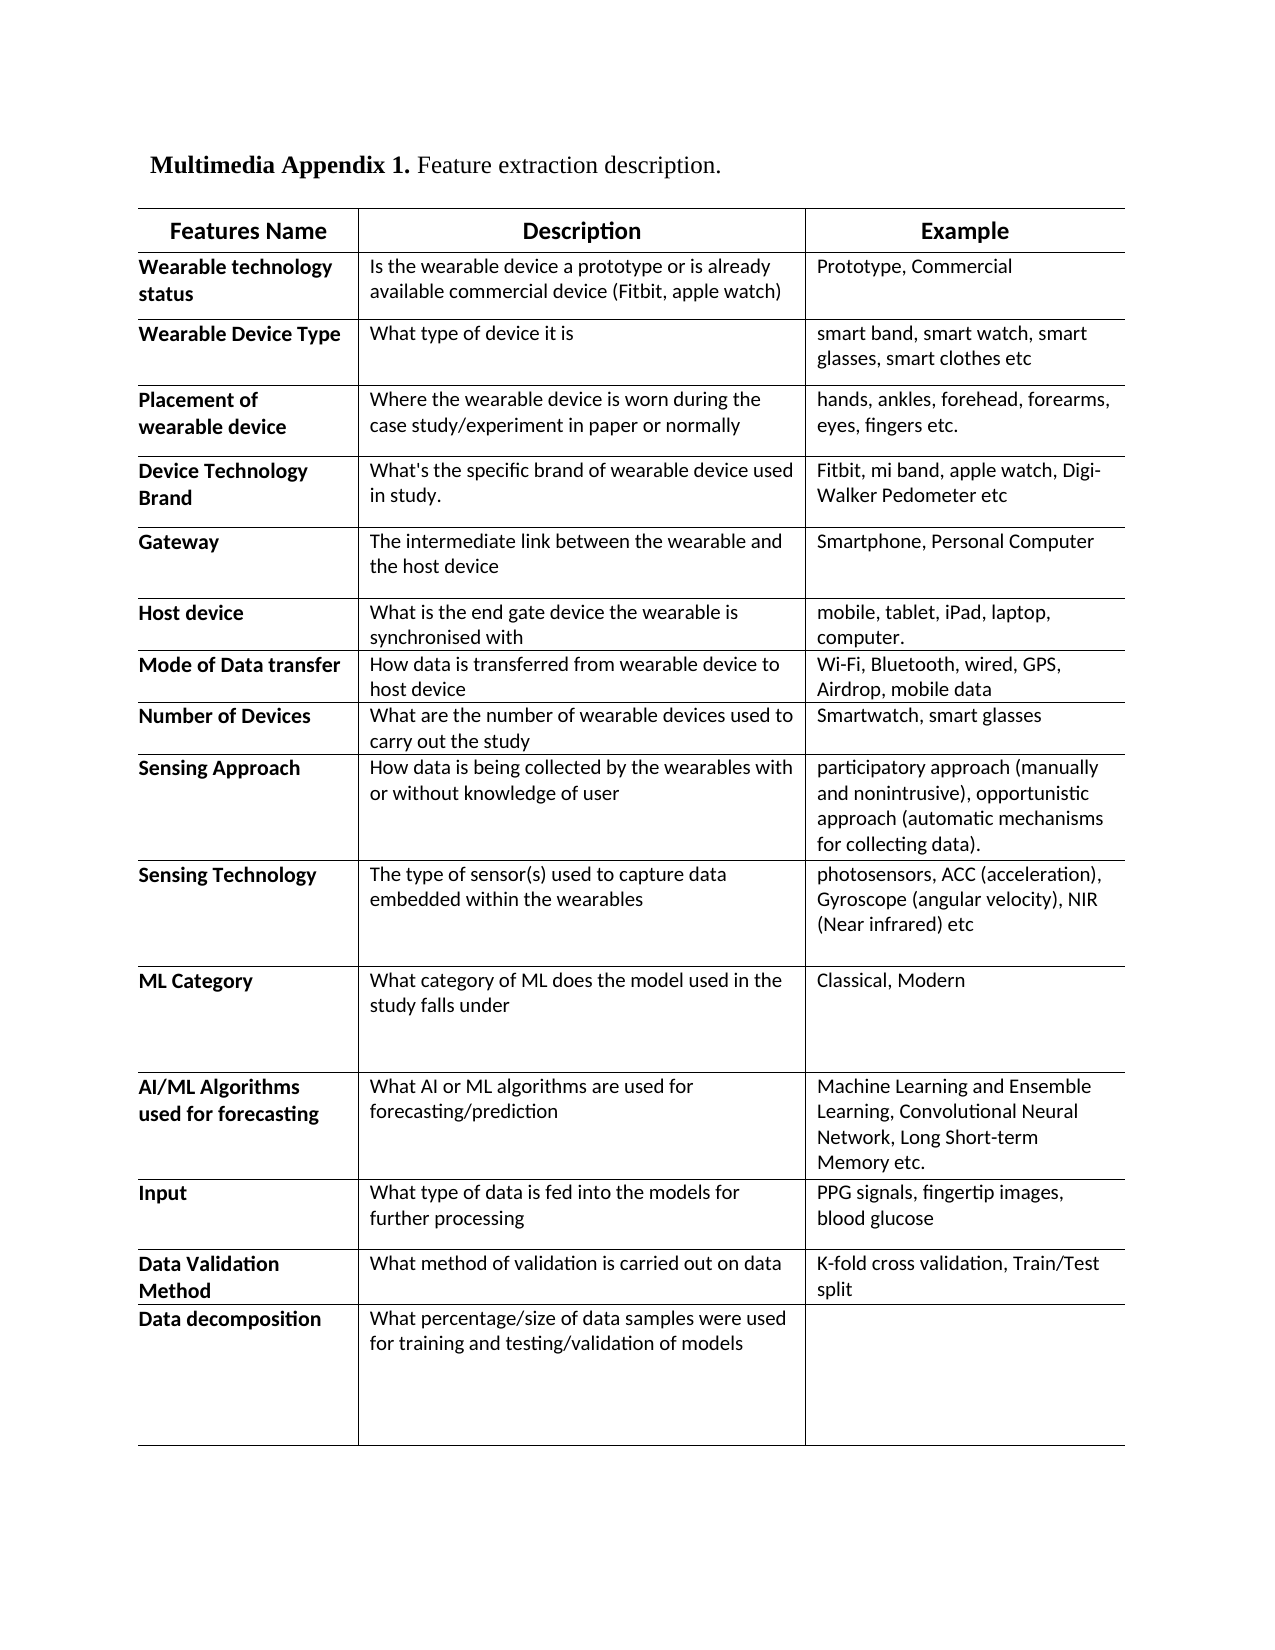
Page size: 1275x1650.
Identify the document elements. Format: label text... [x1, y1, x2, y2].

table_cell What's the specific brand of wearable device used in study. [359, 457, 805, 527]
text Multimedia Appendix 1. Feature extraction description. [150, 150, 1125, 179]
table_header Example [806, 209, 1124, 252]
table_cell What type of device it is [359, 320, 805, 385]
table_cell PPG signals, fingertip images, blood glucose [806, 1180, 1124, 1249]
table_cell Sensing Technology [138, 861, 358, 966]
table_cell Device Technology Brand [138, 457, 358, 527]
table_cell Machine Learning and Ensemble Learning, Convolutional Neural Network, Long Short-term Memory etc. [806, 1073, 1124, 1178]
table_cell Data decomposition [138, 1305, 358, 1445]
table_cell How data is transferred from wearable device to host device [359, 651, 805, 702]
table_cell smart band, smart watch, smart glasses, smart clothes etc [806, 320, 1124, 385]
table_cell Mode of Data transfer [138, 651, 358, 702]
table_cell What category of ML does the model used in the study falls under [359, 967, 805, 1072]
table_cell photosensors, ACC (acceleration), Gyroscope (angular velocity), NIR (Near infrared) etc [806, 861, 1124, 966]
table_cell How data is being collected by the wearables with or without knowledge of user [359, 755, 805, 860]
table_cell Wi-Fi, Bluetooth, wired, GPS, Airdrop, mobile data [806, 651, 1124, 702]
table_cell Wearable Device Type [138, 320, 358, 385]
table_cell Data Validation Method [138, 1250, 358, 1304]
table_cell What AI or ML algorithms are used for forecasting/prediction [359, 1073, 805, 1178]
table_header Features Name [138, 209, 358, 252]
table_cell Is the wearable device a prototype or is already available commercial device (Fitbit, apple watch) [359, 253, 805, 319]
table_cell [806, 1305, 1124, 1445]
table_cell What are the number of wearable devices used to carry out the study [359, 703, 805, 753]
table_cell Where the wearable device is worn during the case study/experiment in paper or normally [359, 386, 805, 456]
table_cell The intermediate link between the wearable and the host device [359, 528, 805, 598]
table_cell Fitbit, mi band, apple watch, Digi-Walker Pedometer etc [806, 457, 1124, 527]
table_cell Number of Devices [138, 703, 358, 753]
table_cell mobile, tablet, iPad, laptop, computer. [806, 599, 1124, 650]
table_header Description [359, 209, 805, 252]
table_cell Input [138, 1180, 358, 1249]
table_cell Smartphone, Personal Computer [806, 528, 1124, 598]
table_cell The type of sensor(s) used to capture data embedded within the wearables [359, 861, 805, 966]
table_cell Placement of wearable device [138, 386, 358, 456]
table_cell Smartwatch, smart glasses [806, 703, 1124, 753]
table_cell participatory approach (manually and nonintrusive), opportunistic approach (automatic mechanisms for collecting data). [806, 755, 1124, 860]
table_cell What is the end gate device the wearable is synchronised with [359, 599, 805, 650]
table_cell Classical, Modern [806, 967, 1124, 1072]
table_cell AI/ML Algorithms used for forecasting [138, 1073, 358, 1178]
table_cell What method of validation is carried out on data [359, 1250, 805, 1304]
table_cell K-fold cross validation, Train/Test split [806, 1250, 1124, 1304]
table_cell Sensing Approach [138, 755, 358, 860]
table_cell hands, ankles, forehead, forearms, eyes, fingers etc. [806, 386, 1124, 456]
table_cell Gateway [138, 528, 358, 598]
table_cell ML Category [138, 967, 358, 1072]
table_cell What percentage/size of data samples were used for training and testing/validation of models [359, 1305, 805, 1445]
table_cell What type of data is fed into the models for further processing [359, 1180, 805, 1249]
table_cell Prototype, Commercial [806, 253, 1124, 319]
table_cell Wearable technology status [138, 253, 358, 319]
table_cell Host device [138, 599, 358, 650]
